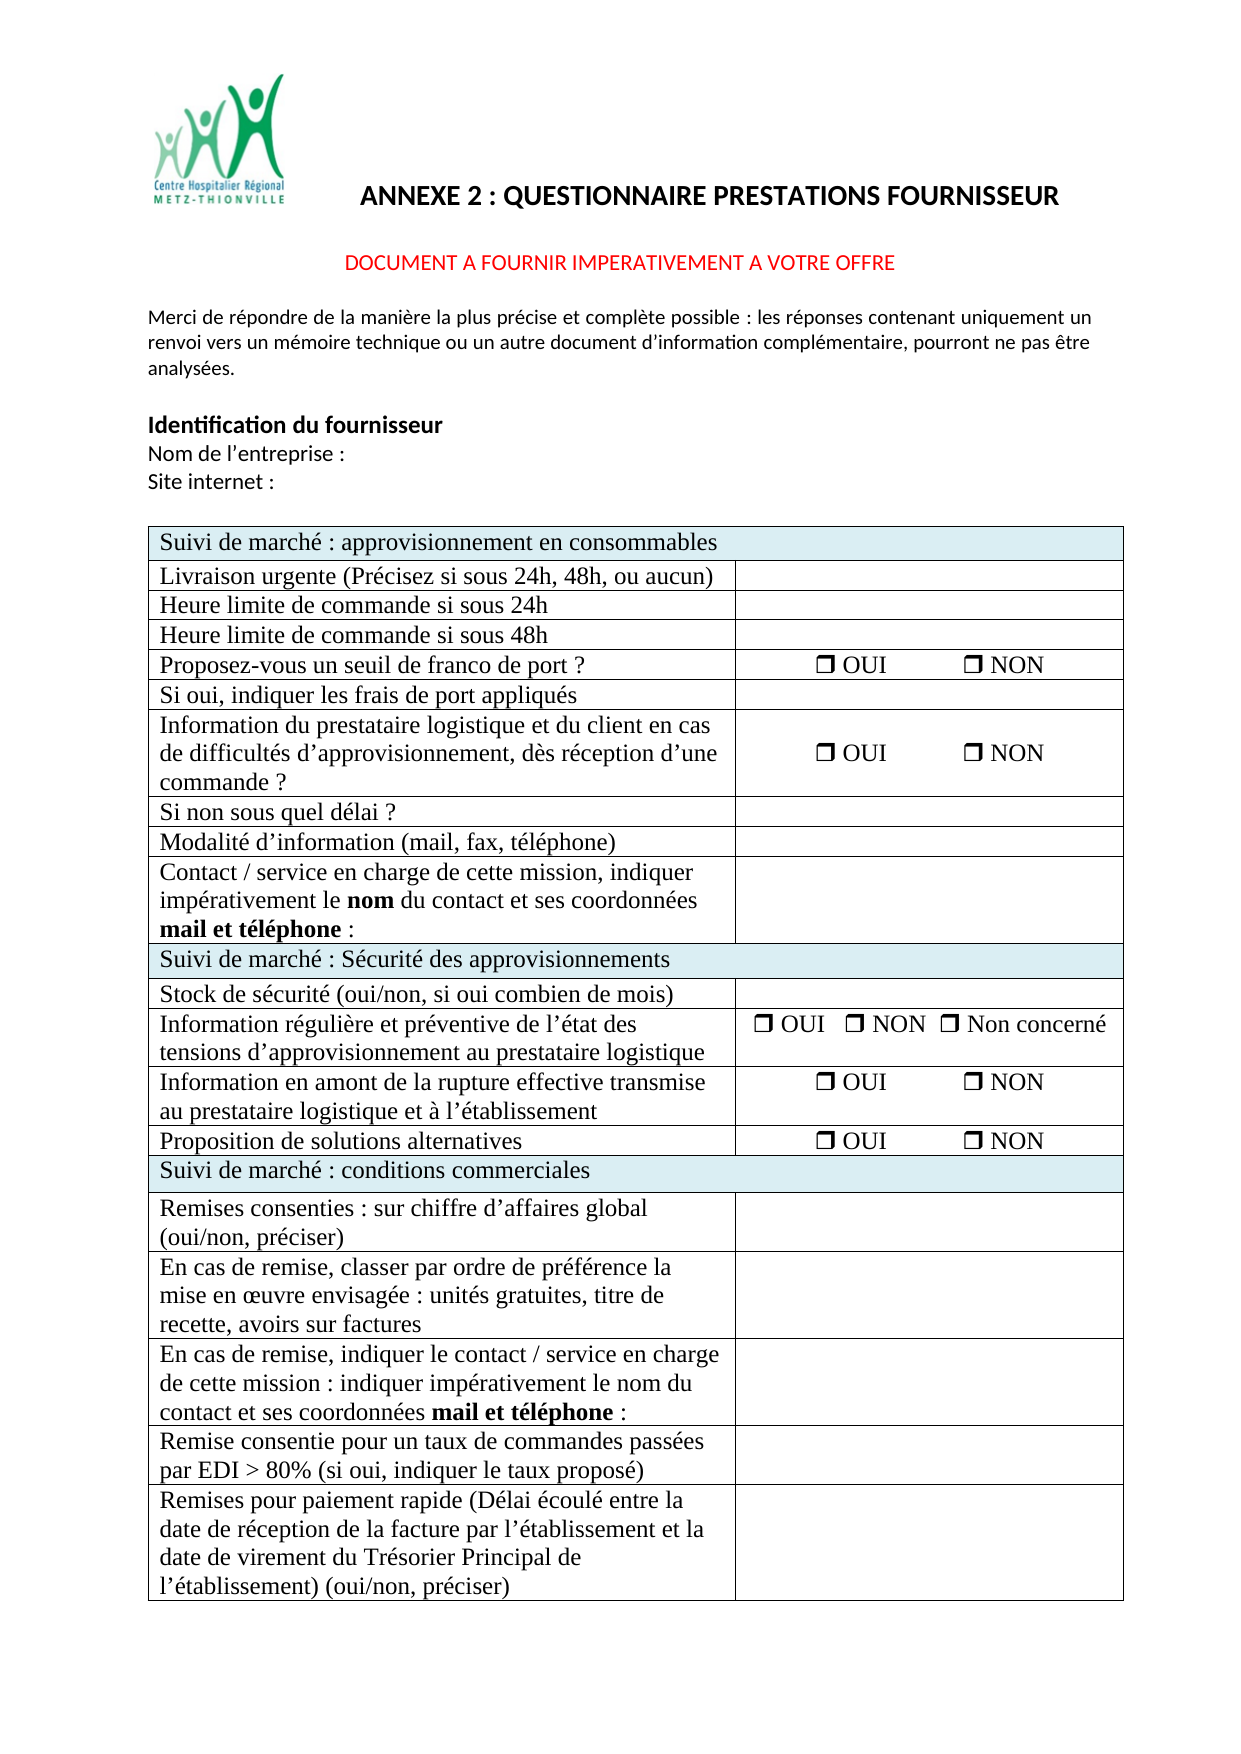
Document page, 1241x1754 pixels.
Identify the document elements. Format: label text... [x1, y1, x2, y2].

text Merci de répondre de la manière la plus précise et complète possible : les réponses contenant uniquement un renvoi vers un mémoire technique ou un autre document d’information complémentaire, pourront ne pas être analysées. [148, 304, 1093, 380]
table_cell Proposition de solutions alternatives [149, 1126, 735, 1154]
table_cell [736, 1193, 1123, 1251]
table_cell [736, 1485, 1123, 1600]
table_cell [736, 827, 1123, 856]
table_cell Modalité d’information (mail, fax, téléphone) [149, 827, 735, 856]
table_cell Remise consentie pour un taux de commandes passées par EDI > 80% (si oui, indiquer le taux proposé) [149, 1426, 735, 1484]
table_cell [736, 797, 1123, 826]
table_cell OUI NON [736, 1067, 1123, 1125]
picture [153, 73, 285, 205]
table_cell Proposez-vous un seuil de franco de port ? [149, 650, 735, 679]
text Nom de l’entreprise : [148, 439, 1093, 467]
table_cell Suivi de marché : Sécurité des approvisionnements [149, 944, 1123, 978]
table_cell [736, 857, 1123, 943]
table_header Suivi de marché : approvisionnement en consommables [149, 527, 1123, 560]
table_cell Remises consenties : sur chiffre d’affaires global (oui/non, préciser) [149, 1193, 735, 1251]
table_cell Heure limite de commande si sous 48h [149, 620, 735, 649]
table_cell OUI NON Non concerné [736, 1009, 1123, 1066]
table_cell [736, 1426, 1123, 1484]
table_cell OUI NON [736, 1126, 1123, 1154]
table_cell Livraison urgente (Précisez si sous 24h, 48h, ou aucun) [149, 561, 735, 589]
table_cell [736, 620, 1123, 649]
table_cell [736, 979, 1123, 1008]
table_cell [736, 591, 1123, 619]
table_cell Contact / service en charge de cette mission, indiquer impérativement le nom du contact et ses coordonnées mail et téléphone : [149, 857, 735, 943]
table_cell Si oui, indiquer les frais de port appliqués [149, 680, 735, 709]
table_cell OUI NON [736, 650, 1123, 679]
text Site internet : [148, 467, 1093, 495]
table_cell [736, 1252, 1123, 1338]
table_cell Heure limite de commande si sous 24h [149, 591, 735, 619]
table_cell Stock de sécurité (oui/non, si oui combien de mois) [149, 979, 735, 1008]
table_cell OUI NON [736, 710, 1123, 796]
table_cell Information régulière et préventive de l’état des tensions d’approvisionnement au prestataire logistique [149, 1009, 735, 1066]
table_cell Information en amont de la rupture effective transmise au prestataire logistique et à l’établissement [149, 1067, 735, 1125]
table_cell En cas de remise, indiquer le contact / service en charge de cette mission : indiquer impérativement le nom du contact et ses coordonnées mail et téléphone : [149, 1339, 735, 1425]
text Identification du fournisseur [148, 409, 1093, 439]
text ANNEXE 2 : QUESTIONNAIRE PRESTATIONS FOURNISSEUR [148, 74, 1093, 212]
table_cell [736, 680, 1123, 709]
table_cell Si non sous quel délai ? [149, 797, 735, 826]
table_cell Suivi de marché : conditions commerciales [149, 1156, 1123, 1192]
table_cell Remises pour paiement rapide (Délai écoulé entre la date de réception de la facture par l’établissement et la date de virement du Trésorier Principal de l’établissement) (oui/non, préciser) [149, 1485, 735, 1600]
text DOCUMENT A FOURNIR IMPERATIVEMENT A VOTRE OFFRE [148, 248, 1093, 276]
table_cell En cas de remise, classer par ordre de préférence la mise en œuvre envisagée : unités gratuites, titre de recette, avoirs sur factures [149, 1252, 735, 1338]
table_cell [736, 561, 1123, 589]
table_cell [736, 1339, 1123, 1425]
table_cell Information du prestataire logistique et du client en cas de difficultés d’approvisionnement, dès réception d’une commande ? [149, 710, 735, 796]
